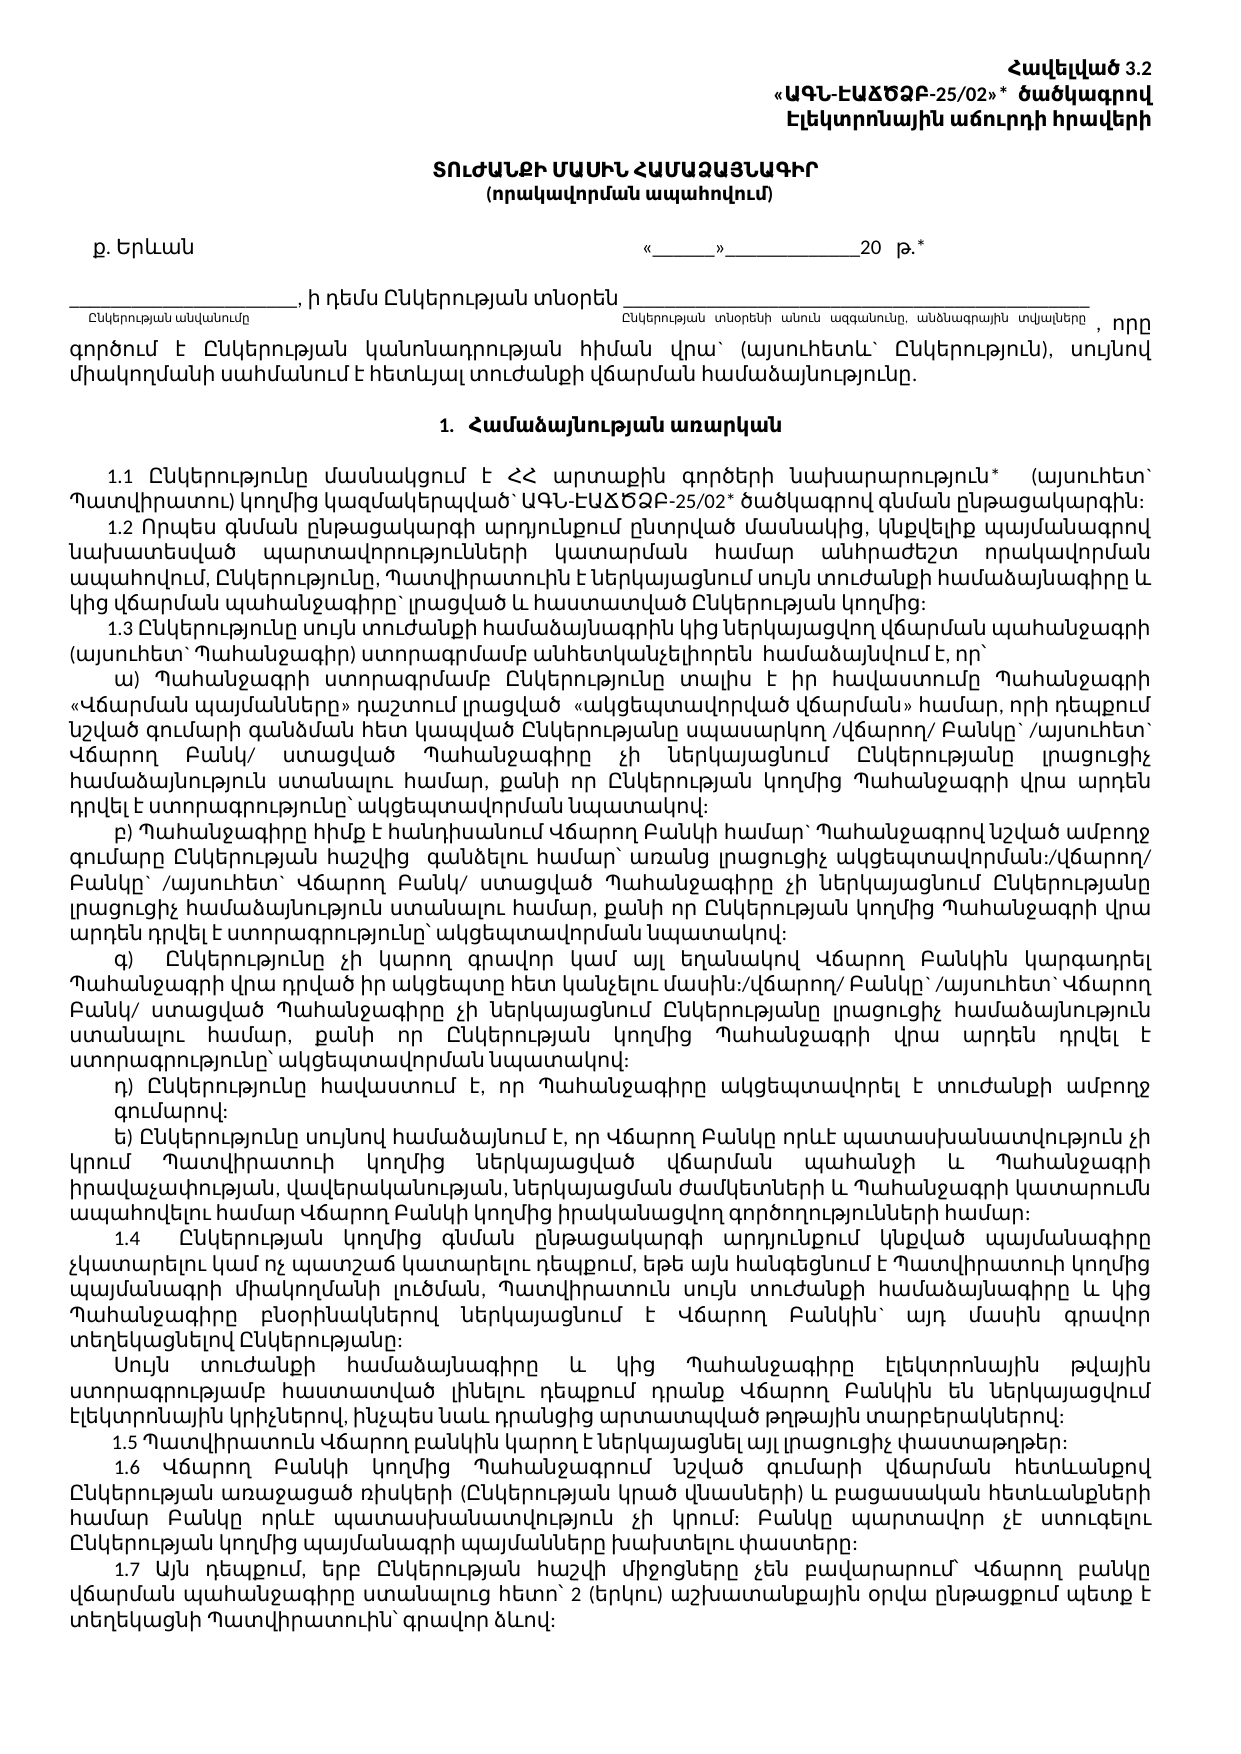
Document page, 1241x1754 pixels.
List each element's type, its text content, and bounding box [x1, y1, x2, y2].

text Էլեկտրոնային աճուրդի հրավերի [69, 106, 1152, 132]
text Հավելված 3.2 [69, 56, 1152, 81]
text ք. Երևան «______»_____________20 թ.* [69, 234, 1152, 260]
text ե) Ընկերությունը սույնով համաձայնում է, որ Վճարող Բանկը որևէ պատասխանատվություն չի կրում Պատվիրատուի կողմից ներկայացված վճարման պահանջի և Պահանջագրի իրավաչափության, վավերականության, ներկայացման ժամկետների և Պահանջագրի կատարումն ապահովելու համար Վճարող Բանկի կողմից իրականացվող գործողությունների համար: [69, 1124, 1152, 1226]
text բ) Պահանջագիրը հիմք է հանդիսանում Վճարող Բանկի համար` Պահանջագրով նշված ամբողջ գումարը Ընկերության հաշվից գանձելու համար՝ առանց լրացուցիչ ակցեպտավորման:/վճարող/ Բանկը` /այսուհետ` Վճարող Բանկ/ ստացված Պահանջագիրը չի ներկայացնում Ընկերությանը լրացուցիչ համաձայնություն ստանալու համար, քանի որ Ընկերության կողմից Պահանջագրի վրա արդեն դրվել է ստորագրությունը՝ ակցեպտավորման նպատակով: [69, 819, 1152, 946]
text 1.6 Վճարող Բանկի կողմից Պահանջագրում նշված գումարի վճարման հետևանքով Ընկերության առաջացած ռիսկերի (Ընկերության կրած վնասների) և բացասական հետևանքների համար Բանկը որևէ պատասխանատվություն չի կրում: Բանկը պարտավոր չէ ստուգելու Ընկերության կողմից պայմանագրի պայմանները խախտելու փաստերը: [69, 1454, 1152, 1556]
text Սույն տուժանքի համաձայնագիրը և կից Պահանջագիրը էլեկտրոնային թվային ստորագրությամբ հաստատված լինելու դեպքում դրանք Վճարող Բանկին են ներկայացվում էլեկտրոնային կրիչներով, ինչպես նաև դրանցից արտատպված թղթային տարբերակներով: [69, 1353, 1152, 1429]
text ՏՈւԺԱՆՔԻ ՄԱՍԻՆ ՀԱՄԱՁԱՅՆԱԳԻՐ [69, 157, 1152, 183]
text ______________________, ի դեմս Ընկերության տնօրեն _____________________________________________ [69, 285, 1152, 311]
text գ) Ընկերությունը չի կարող գրավոր կամ այլ եղանակով Վճարող Բանկին կարգադրել Պահանջագրի վրա դրված իր ակցեպտը հետ կանչելու մասին:/վճարող/ Բանկը` /այսուհետ` Վճարող Բանկ/ ստացված Պահանջագիրը չի ներկայացնում Ընկերությանը լրացուցիչ համաձայնություն ստանալու համար, քանի որ Ընկերության կողմից Պահանջագրի վրա արդեն դրվել է ստորագրությունը՝ ակցեպտավորման նպատակով: [69, 946, 1152, 1073]
text Ընկերության անվանումը Ընկերության տնօրենի անուն ազգանունը, անձնագրային տվյալները , որը գործում է Ընկերության կանոնադրության հիման վրա` (այսուհետև` Ընկերություն), սույնով միակողմանի սահմանում է հետևյալ տուժանքի վճարման համաձայնությունը. [69, 311, 1152, 387]
text 1.3 Ընկերությունը սույն տուժանքի համաձայնագրին կից ներկայացվող վճարման պահանջագրի (այսուհետ` Պահանջագիր) ստորագրմամբ անհետկանչելիորեն համաձայնվում է, որ՝ [69, 616, 1152, 666]
text 1.2 Որպես գնման ընթացակարգի արդյունքում ընտրված մասնակից, կնքվելիք պայմանագրով նախատեսված պարտավորությունների կատարման համար անհրաժեշտ որակավորման ապահովում, Ընկերությունը, Պատվիրատուին է ներկայացնում սույն տուժանքի համաձայնագիրը և կից վճարման պահանջագիրը` լրացված և հաստատված Ընկերության կողմից: [69, 514, 1152, 616]
text 1.7 Այն դեպքում, երբ Ընկերության հաշվի միջոցները չեն բավարարում՝ Վճարող բանկը վճարման պահանջագիրը ստանալուց հետո՝ 2 (երկու) աշխատանքային օրվա ընթացքում պետք է տեղեկացնի Պատվիրատուին՝ գրավոր ձևով: [69, 1556, 1152, 1632]
text 1.5 Պատվիրատուն Վճարող բանկին կարող է ներկայացնել այլ լրացուցիչ փաստաթղթեր: [69, 1429, 1152, 1454]
text 1.1 Ընկերությունը մասնակցում է ՀՀ արտաքին գործերի նախարարություն* (այսուհետ` Պատվիրատու) կողմից կազմակերպված` ԱԳՆ-ԷԱՃԾՁԲ-25/02* ծածկագրով գնման ընթացակարգին: [69, 463, 1152, 514]
text «ԱԳՆ-ԷԱՃԾՁԲ-25/02»* ծածկագրով [69, 81, 1152, 106]
text 1.4 Ընկերության կողմից գնման ընթացակարգի արդյունքում կնքված պայմանագիրը չկատարելու կամ ոչ պատշաճ կատարելու դեպքում, եթե այն հանգեցնում է Պատվիրատուի կողմից պայմանագրի միակողմանի լուծման, Պատվիրատուն սույն տուժանքի համաձայնագիրը և կից Պահանջագիրը բնօրինակներով ներկայացնում է Վճարող Բանկին` այդ մասին գրավոր տեղեկացնելով Ընկերությանը: [69, 1226, 1152, 1353]
text ա) Պահանջագրի ստորագրմամբ Ընկերությունը տալիս է իր հավաստումը Պահանջագրի «Վճարման պայմանները» դաշտում լրացված «ակցեպտավորված վճարման» համար, որի դեպքում նշված գումարի գանձման հետ կապված Ընկերությանը սպասարկող /վճարող/ Բանկը` /այսուհետ` Վճարող Բանկ/ ստացված Պահանջագիրը չի ներկայացնում Ընկերությանը լրացուցիչ համաձայնություն ստանալու համար, քանի որ Ընկերության կողմից Պահանջագրի վրա արդեն դրվել է ստորագրությունը՝ ակցեպտավորման նպատակով: [69, 666, 1152, 819]
text դ) Ընկերությունը հավաստում է, որ Պահանջագիրը ակցեպտավորել է տուժանքի ամբողջ գումարով: [113, 1073, 1152, 1124]
text 1. Համաձայնության առարկան [69, 412, 1152, 438]
text (որակավորման ապահովում) [69, 183, 1152, 206]
